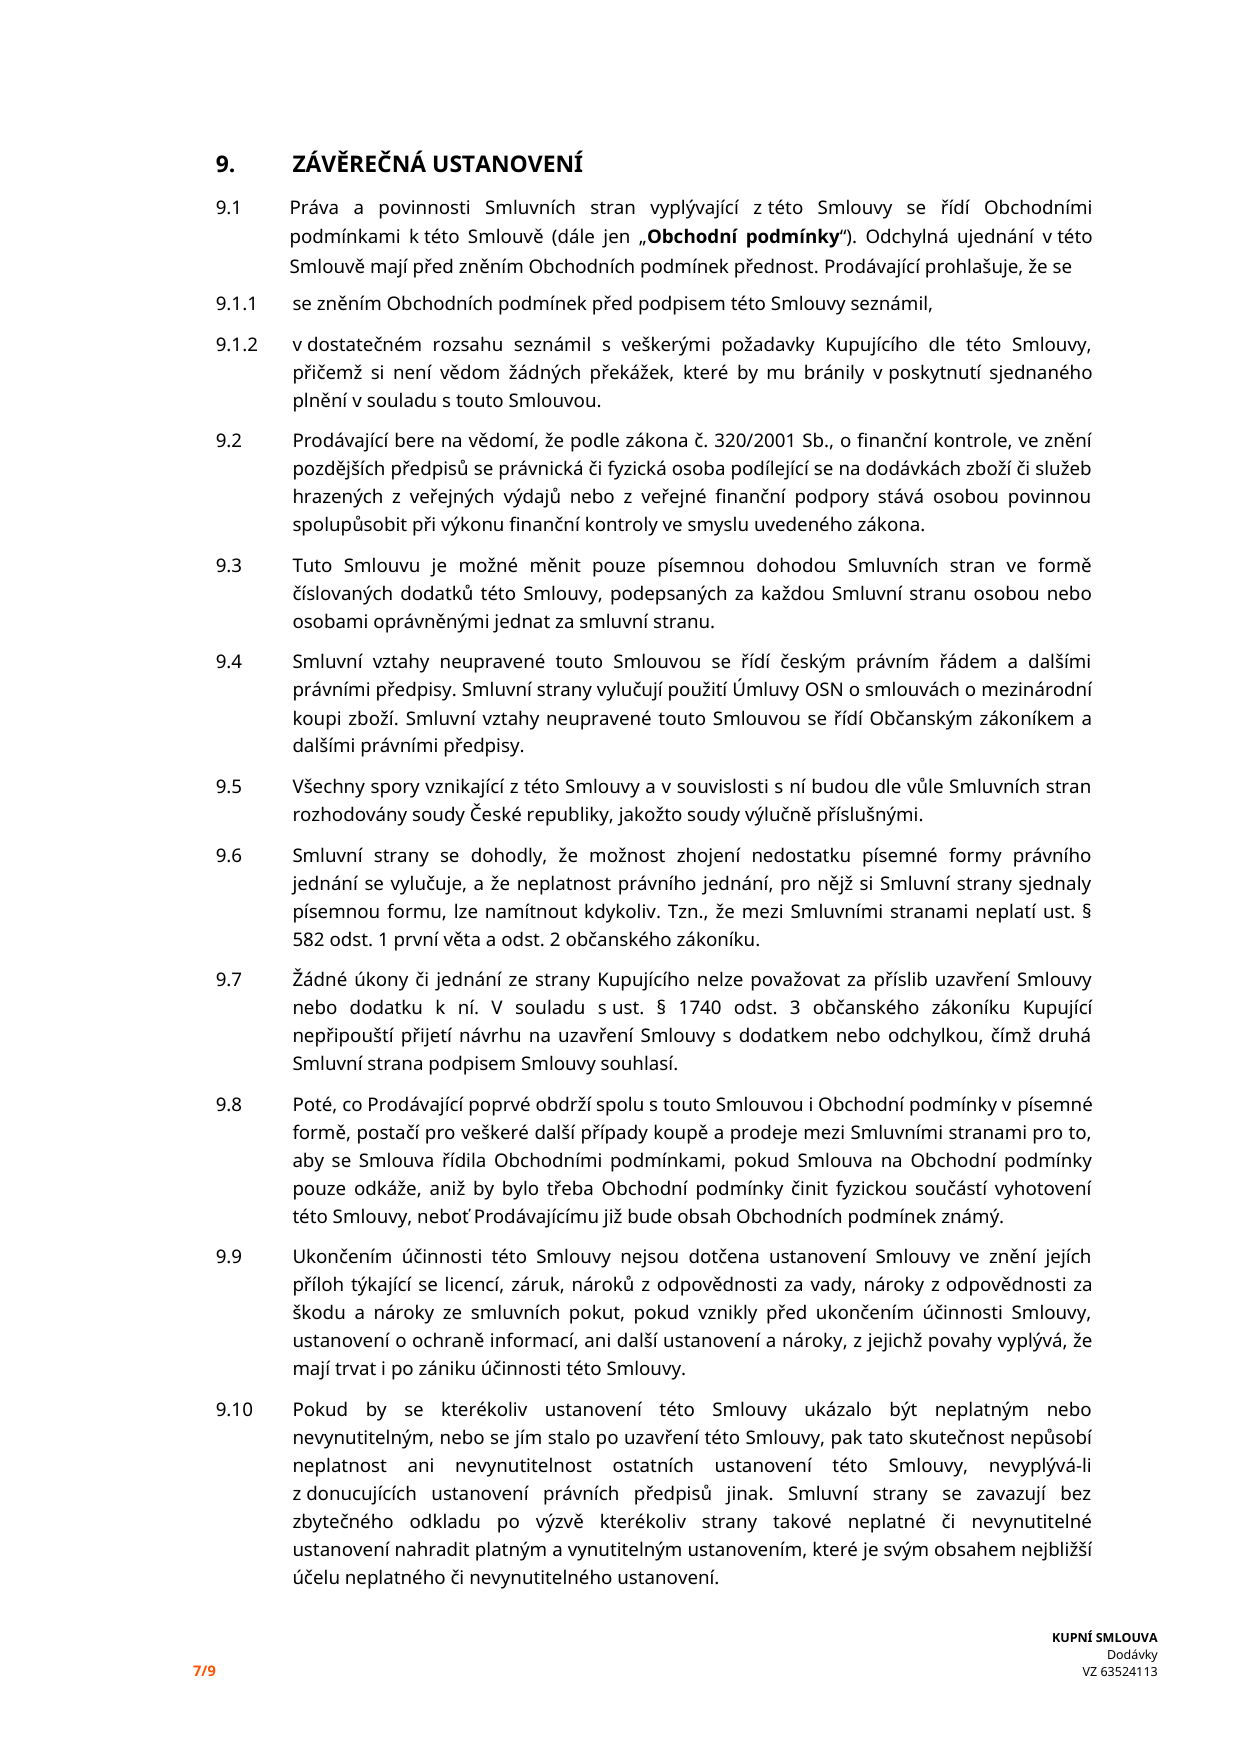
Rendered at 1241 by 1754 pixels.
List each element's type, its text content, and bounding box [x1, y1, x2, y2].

text Tuto Smlouvu je možné měnit pouze písemnou dohodou Smluvních stran ve formě číslovaných dodatků této Smlouvy, podepsaných za každou Smluvní stranu osobou nebo osobami oprávněnými jednat za smluvní stranu. [216, 552, 1093, 634]
text se zněním Obchodních podmínek před podpisem této Smlouvy seznámil, [216, 291, 1093, 316]
list Práva a povinnosti Smluvních stran vyplývající z této Smlouvy se řídí Obchodními podmínkami k této Smlouvě (dále jen „Obchodní podmínky“). Odchylná ujednání v této Smlouvě mají před zněním Obchodních podmínek přednost. Prodávající prohlašuje, že se [216, 194, 1093, 278]
text ZÁVĚREČNÁ USTANOVENÍ [216, 147, 1093, 179]
text Smluvní strany se dohodly, že možnost zhojení nedostatku písemné formy právního jednání se vylučuje, a že neplatnost právního jednání, pro nějž si Smluvní strany sjednaly písemnou formu, lze namítnout kdykoliv. Tzn., že mezi Smluvními stranami neplatí ust. § 582 odst. 1 první věta a odst. 2 občanského zákoníku. [216, 842, 1093, 951]
text Všechny spory vznikající z této Smlouvy a v souvislosti s ní budou dle vůle Smluvních stran rozhodovány soudy České republiky, jakožto soudy výlučně příslušnými. [216, 773, 1093, 827]
text Pokud by se kterékoliv ustanovení této Smlouvy ukázalo být neplatným nebo nevynutitelným, nebo se jím stalo po uzavření této Smlouvy, pak tato skutečnost nepůsobí neplatnost ani nevynutitelnost ostatních ustanovení této Smlouvy, nevyplývá-li z donucujících ustanovení právních předpisů jinak. Smluvní strany se zavazují bez zbytečného odkladu po výzvě kterékoliv strany takové neplatné či nevynutitelné ustanovení nahradit platným a vynutitelným ustanovením, které je svým obsahem nejbližší účelu neplatného či nevynutitelného ustanovení. [216, 1396, 1093, 1590]
text Smluvní vztahy neupravené touto Smlouvou se řídí českým právním řádem a dalšími právními předpisy. Smluvní strany vylučují použití Úmluvy OSN o smlouvách o mezinárodní koupi zboží. Smluvní vztahy neupravené touto Smlouvou se řídí Občanským zákoníkem a dalšími právními předpisy. [216, 649, 1093, 758]
text Žádné úkony či jednání ze strany Kupujícího nelze považovat za příslib uzavření Smlouvy nebo dodatku k ní. V souladu s ust. § 1740 odst. 3 občanského zákoníku Kupující nepřipouští přijetí návrhu na uzavření Smlouvy s dodatkem nebo odchylkou, čímž druhá Smluvní strana podpisem Smlouvy souhlasí. [216, 966, 1093, 1076]
text Poté, co Prodávající poprvé obdrží spolu s touto Smlouvou i Obchodní podmínky v písemné formě, postačí pro veškeré další případy koupě a prodeje mezi Smluvními stranami pro to, aby se Smlouva řídila Obchodními podmínkami, pokud Smlouva na Obchodní podmínky pouze odkáže, aniž by bylo třeba Obchodní podmínky činit fyzickou součástí vyhotovení této Smlouvy, neboť Prodávajícímu již bude obsah Obchodních podmínek známý. [216, 1091, 1093, 1229]
text Prodávající bere na vědomí, že podle zákona č. 320/2001 Sb., o finanční kontrole, ve znění pozdějších předpisů se právnická či fyzická osoba podílející se na dodávkách zboží či služeb hrazených z veřejných výdajů nebo z veřejné finanční podpory stává osobou povinnou spolupůsobit při výkonu finanční kontroly ve smyslu uvedeného zákona. [216, 428, 1093, 537]
text Ukončením účinnosti této Smlouvy nejsou dotčena ustanovení Smlouvy ve znění jejích příloh týkající se licencí, záruk, nároků z odpovědnosti za vady, nároky z odpovědnosti za škodu a nároky ze smluvních pokut, pokud vznikly před ukončením účinnosti Smlouvy, ustanovení o ochraně informací, ani další ustanovení a nároky, z jejichž povahy vyplývá, že mají trvat i po zániku účinnosti této Smlouvy. [216, 1244, 1093, 1381]
text v dostatečném rozsahu seznámil s veškerými požadavky Kupujícího dle této Smlouvy, přičemž si není vědom žádných překážek, které by mu bránily v poskytnutí sjednaného plnění v souladu s touto Smlouvou. [216, 331, 1093, 413]
